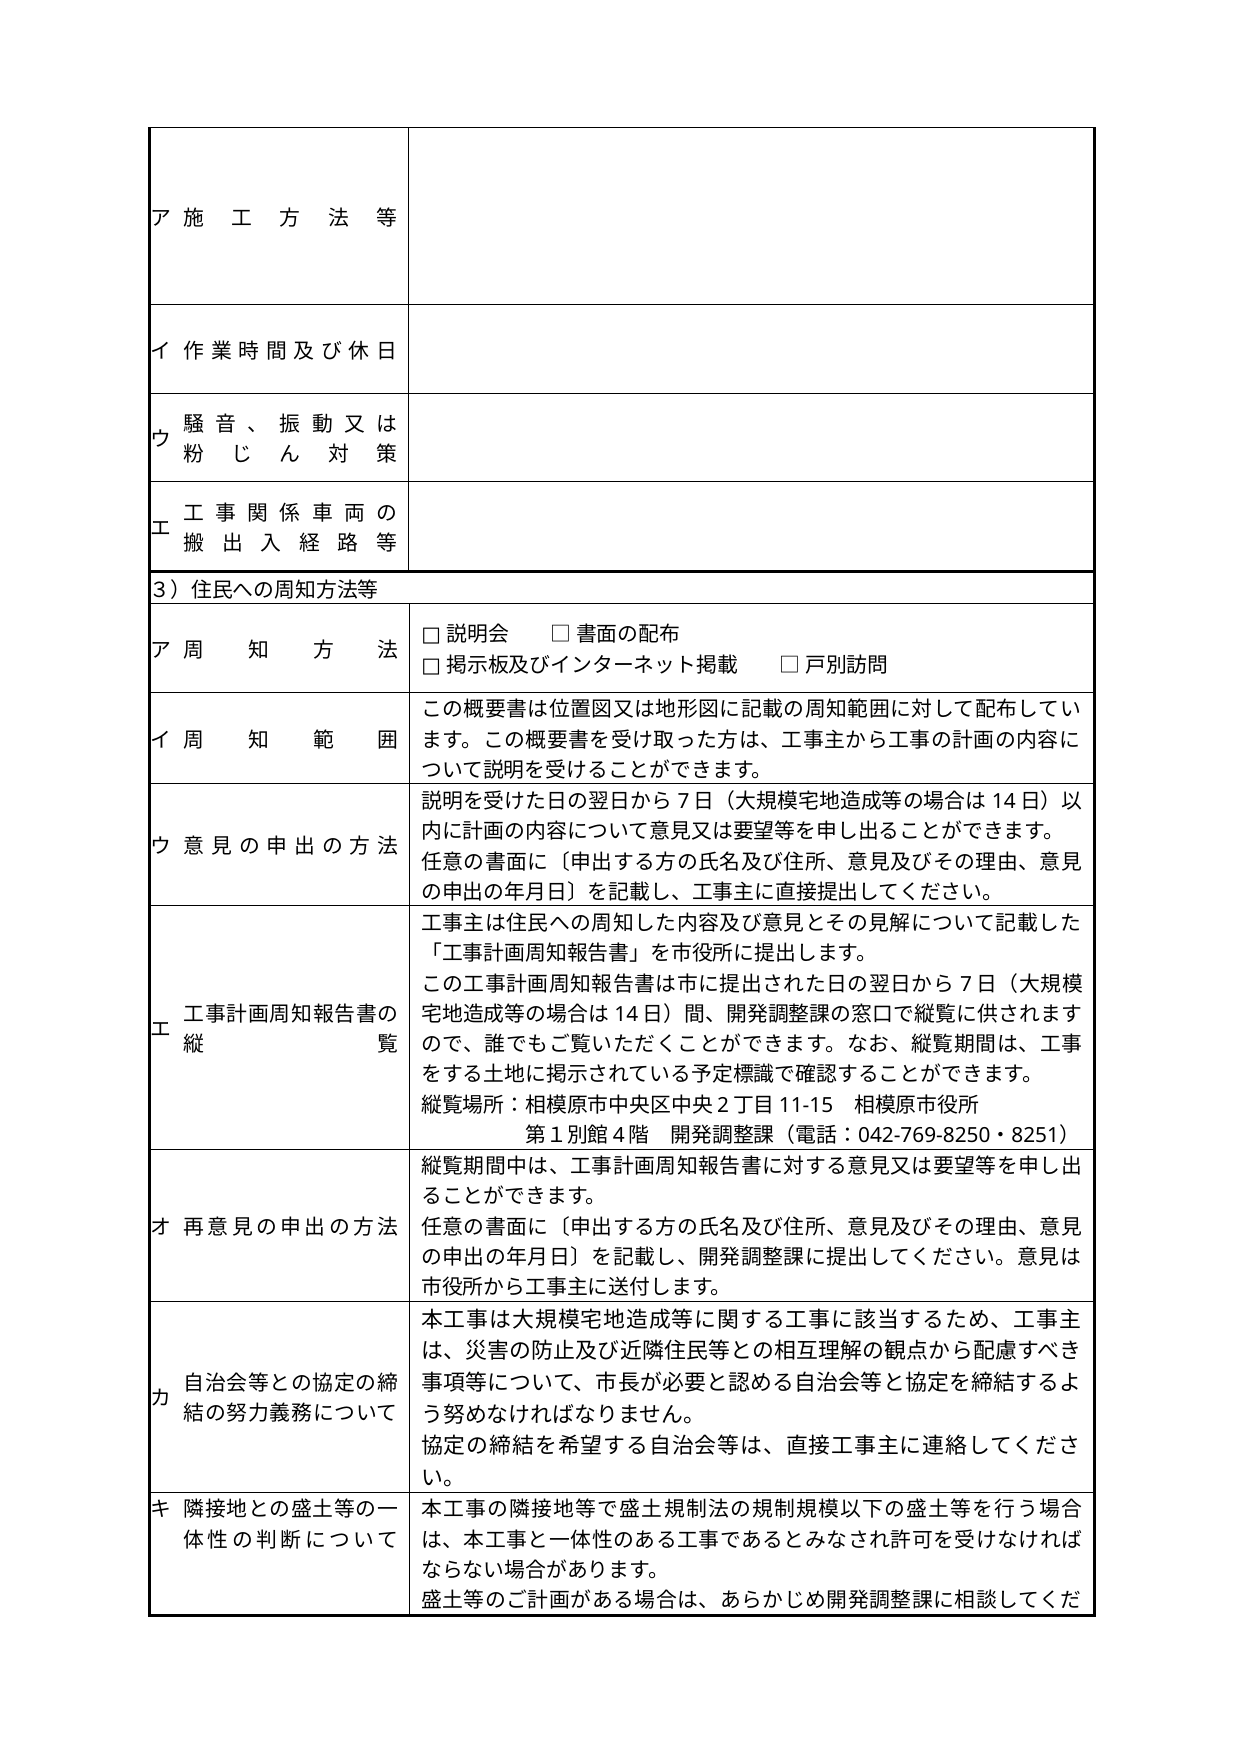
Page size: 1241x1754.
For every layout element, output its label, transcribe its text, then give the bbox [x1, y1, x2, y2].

table_cell 工事計画周知報告書の縦覧 [172, 906, 409, 1148]
table_cell [409, 482, 1093, 570]
table_cell 縦覧期間中は、工事計画周知報告書に対する意見又は要望等を申し出ることができます。 任意の書面に〔申出する方の氏名及び住所、意見及びその理由、意見の申出の年月日〕を記載し、開発調整課に提出してください。意見は市役所から工事主に送付します。 [410, 1150, 1093, 1301]
table_cell 施工方法等 [172, 128, 408, 304]
table_cell ア [151, 604, 172, 692]
table_cell カ [151, 1302, 172, 1492]
table_cell 説明を受けた日の翌日から7日（大規模宅地造成等の場合は14日）以内に計画の内容について意見又は要望等を申し出ることができます。 任意の書面に〔申出する方の氏名及び住所、意見及びその理由、意見の申出の年月日〕を記載し、工事主に直接提出してください。 [410, 784, 1093, 905]
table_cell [410, 1493, 1093, 1613]
table_cell 工事主は住民への周知した内容及び意見とその見解について記載した「工事計画周知報告書」を市役所に提出します。 この工事計画周知報告書は市に提出された日の翌日から7日（大規模宅地造成等の場合は14日）間、開発調整課の窓口で縦覧に供されますので、誰でもご覧いただくことができます。なお、縦覧期間は、工事をする土地に掲示されている予定標識で確認することができます。 縦覧場所：相模原市中央区中央2丁目11-15 相模原市役所 第１別館4階 開発調整課（電話：042-769-8250・8251） [410, 906, 1093, 1148]
table_cell イ [151, 693, 172, 783]
table_cell □ 説明会 □ 書面の配布 □ 掲示板及びインターネット掲載 □ 戸別訪問 [410, 604, 1093, 692]
table_cell 騒音、振動又は 粉じん対策 [172, 394, 408, 481]
table_cell 工事関係車両の 搬出入経路等 [172, 482, 408, 570]
table_cell イ [151, 305, 172, 393]
table_cell 隣接地との盛土等の一体性の判断について [172, 1493, 409, 1613]
table_cell 再意見の申出の方法 [172, 1150, 409, 1301]
table_cell [409, 305, 1093, 393]
table_cell エ [151, 482, 172, 570]
table_cell 自治会等との協定の締結の努力義務について [172, 1302, 409, 1492]
table_cell [409, 128, 1093, 304]
table_cell 本工事は大規模宅地造成等に関する工事に該当するため、工事主は、災害の防止及び近隣住民等との相互理解の観点から配慮すべき事項等について、市長が必要と認める自治会等と協定を締結するよう努めなければなりません。 協定の締結を希望する自治会等は、直接工事主に連絡してください。 [410, 1302, 1093, 1492]
table_cell 作業時間及び休日 [172, 305, 408, 393]
table_cell エ [151, 906, 172, 1148]
table_cell キ [151, 1493, 172, 1613]
table_cell 周知方法 [172, 604, 409, 692]
table_cell この概要書は位置図又は地形図に記載の周知範囲に対して配布しています。この概要書を受け取った方は、工事主から工事の計画の内容について説明を受けることができます。 [410, 693, 1093, 783]
table_cell ウ [151, 394, 172, 481]
table_cell [409, 394, 1093, 481]
table_cell ウ [151, 784, 172, 905]
table_cell ア [151, 128, 172, 304]
table_cell オ [151, 1150, 172, 1301]
table_cell 周知範囲 [172, 693, 409, 783]
table_cell ３）住民への周知方法等 [151, 573, 1093, 603]
table_cell 意見の申出の方法 [172, 784, 409, 905]
